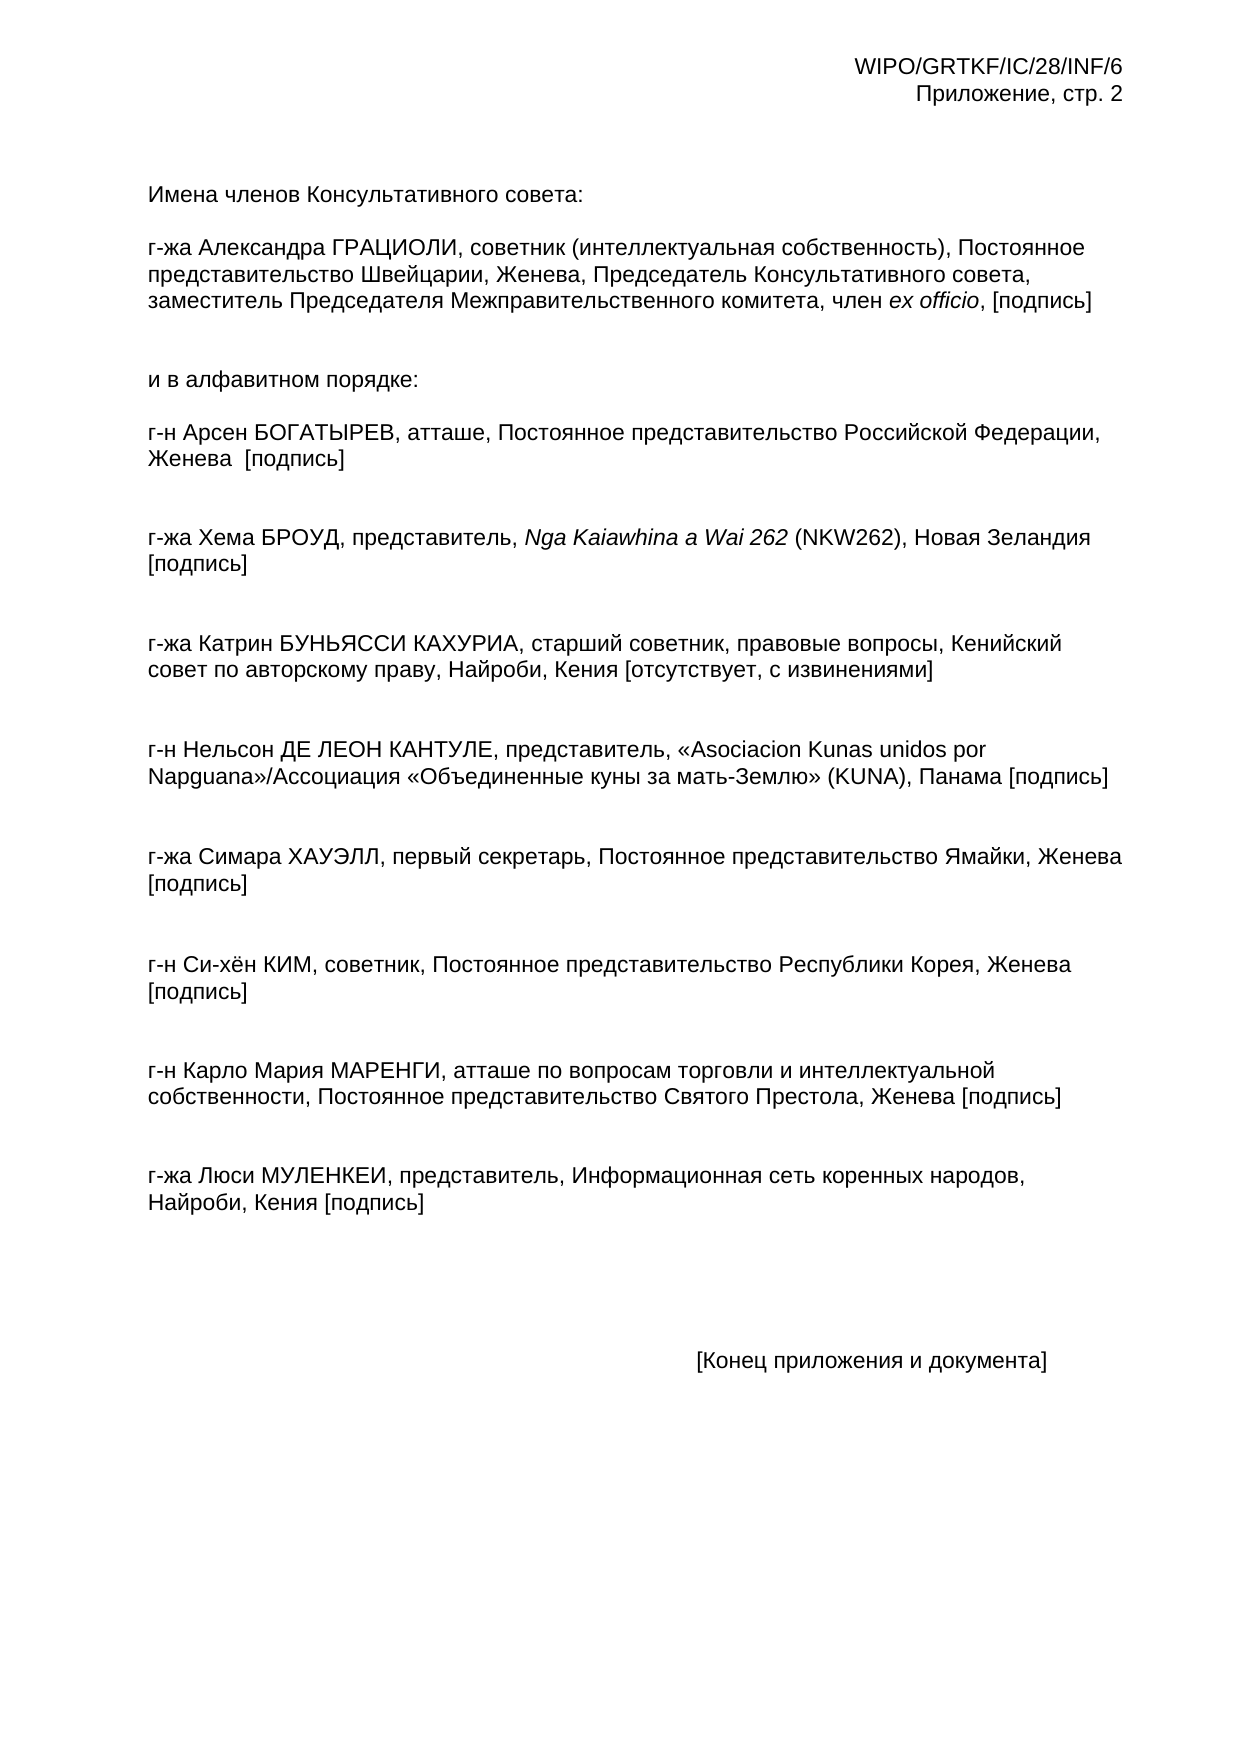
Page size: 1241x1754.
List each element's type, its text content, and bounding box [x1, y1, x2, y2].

text г-н Си-хён КИМ, советник, Постоянное представительство Республики Корея, Женева [подпись] [148, 950, 1123, 1004]
text г-жа Люси МУЛЕНКЕИ, представитель, Информационная сеть коренных народов, Найроби, Кения [подпись] [148, 1162, 1123, 1215]
text г-жа Александра ГРАЦИОЛИ, советник (интеллектуальная собственность), Постоянное представительство Швейцарии, Женева, Председатель Консультативного совета, заместитель Председателя Межправительственного комитета, член ex officio, [подпись] [148, 234, 1123, 313]
text [Конец приложения и документа] [620, 1347, 1123, 1373]
text г-н Нельсон ДЕ ЛЕОН КАНТУЛЕ, представитель, «Asociacion Kunas unidos por Napguana»/Ассоциация «Объединенные куны за мать-Землю» (KUNA), Панама [подпись] [148, 735, 1123, 789]
text и в алфавитном порядке: [148, 366, 1123, 392]
text Имена членов Консультативного совета: [148, 181, 1123, 208]
text г-жа Катрин БУНЬЯССИ КАХУРИА, старший советник, правовые вопросы, Кенийский совет по авторскому праву, Найроби, Кения [отсутствует, с извинениями] [148, 629, 1123, 682]
text г-н Карло Мария МАРЕНГИ, атташе по вопросам торговли и интеллектуальной собственности, Постоянное представительство Святого Престола, Женева [подпись] [148, 1057, 1123, 1110]
text г-жа Симара ХАУЭЛЛ, первый секретарь, Постоянное представительство Ямайки, Женева [подпись] [148, 843, 1123, 896]
text г-н Арсен БОГАТЫРЕВ, атташе, Постоянное представительство Российской Федерации, Женева [подпись] [148, 419, 1123, 471]
text г-жа Хема БРОУД, представитель, Nga Kaiawhina a Wai 262 (NKW262), Новая Зеландия [подпись] [148, 524, 1123, 577]
